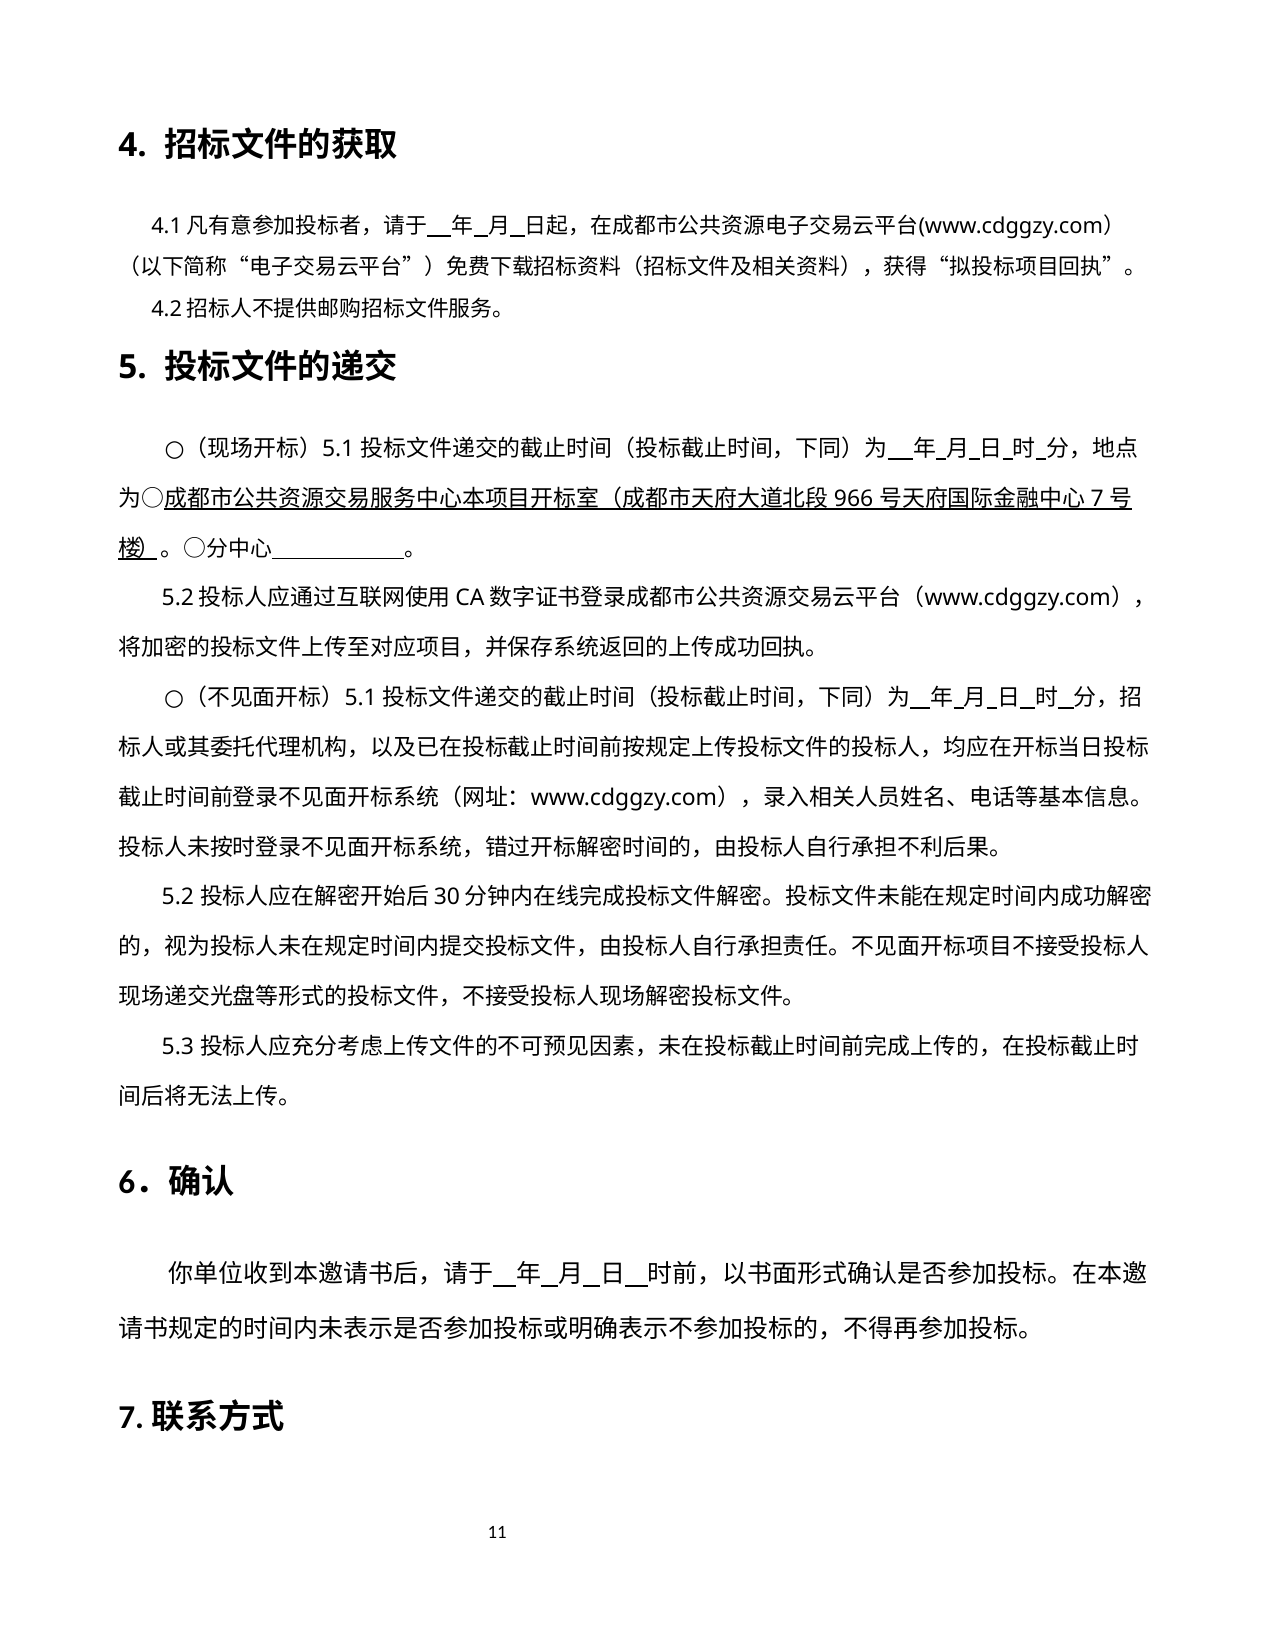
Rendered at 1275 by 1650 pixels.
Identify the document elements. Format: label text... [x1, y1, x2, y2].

text 你单位收到本邀请书后，请于 年 月 日 时前，以书面形式确认是否参加投标。在本邀请书规定的时间内未表示是否参加投标或明确表示不参加投标的，不得再参加投标。 [118, 1254, 1157, 1344]
text 5.3 投标人应充分考虑上传文件的不可预见因素，未在投标截止时间前完成上传的，在投标截止时间后将无法上传。 [118, 1028, 1157, 1111]
subtitle 4. 招标文件的获取 [118, 118, 1157, 167]
subtitle 5. 投标文件的递交 [118, 339, 1145, 388]
text 5.2 投标人应在解密开始后30分钟内在线完成投标文件解密。投标文件未能在规定时间内成功解密的，视为投标人未在规定时间内提交投标文件，由投标人自行承担责任。不见面开标项目不接受投标人现场递交光盘等形式的投标文件，不接受投标人现场解密投标文件。 [118, 878, 1157, 1011]
text ○（不见面开标）5.1 投标文件递交的截止时间（投标截止时间，下同）为 年 月 日 时 分，招标人或其委托代理机构，以及已在投标截止时间前按规定上传投标文件的投标人，均应在开标当日投标截止时间前登录不见面开标系统（网址：www.cdggzy.com），录入相关人员姓名、电话等基本信息。投标人未按时登录不见面开标系统，错过开标解密时间的，由投标人自行承担不利后果。 [118, 679, 1157, 862]
subtitle 7. 联系方式 [118, 1390, 1157, 1438]
text 4.2招标人不提供邮购招标文件服务。 [118, 291, 1157, 322]
text 4.1凡有意参加投标者，请于 年 月 日起，在成都市公共资源电子交易云平台(www.cdggzy.com）（以下简称“电子交易云平台”）免费下载招标资料（招标文件及相关资料），获得“拟投标项目回执”。 [118, 208, 1157, 281]
text ○（现场开标）5.1 投标文件递交的截止时间（投标截止时间，下同）为 年 月 日 时 分，地点为○成都市公共资源交易服务中心本项目开标室（成都市天府大道北段 966 号天府国际金融中心 7 号楼）。○分中心 。 [118, 429, 1157, 563]
text 5.2投标人应通过互联网使用CA数字证书登录成都市公共资源交易云平台（www.cdggzy.com），将加密的投标文件上传至对应项目，并保存系统返回的上传成功回执。 [118, 579, 1157, 662]
subtitle 6．确认 [118, 1154, 1157, 1203]
